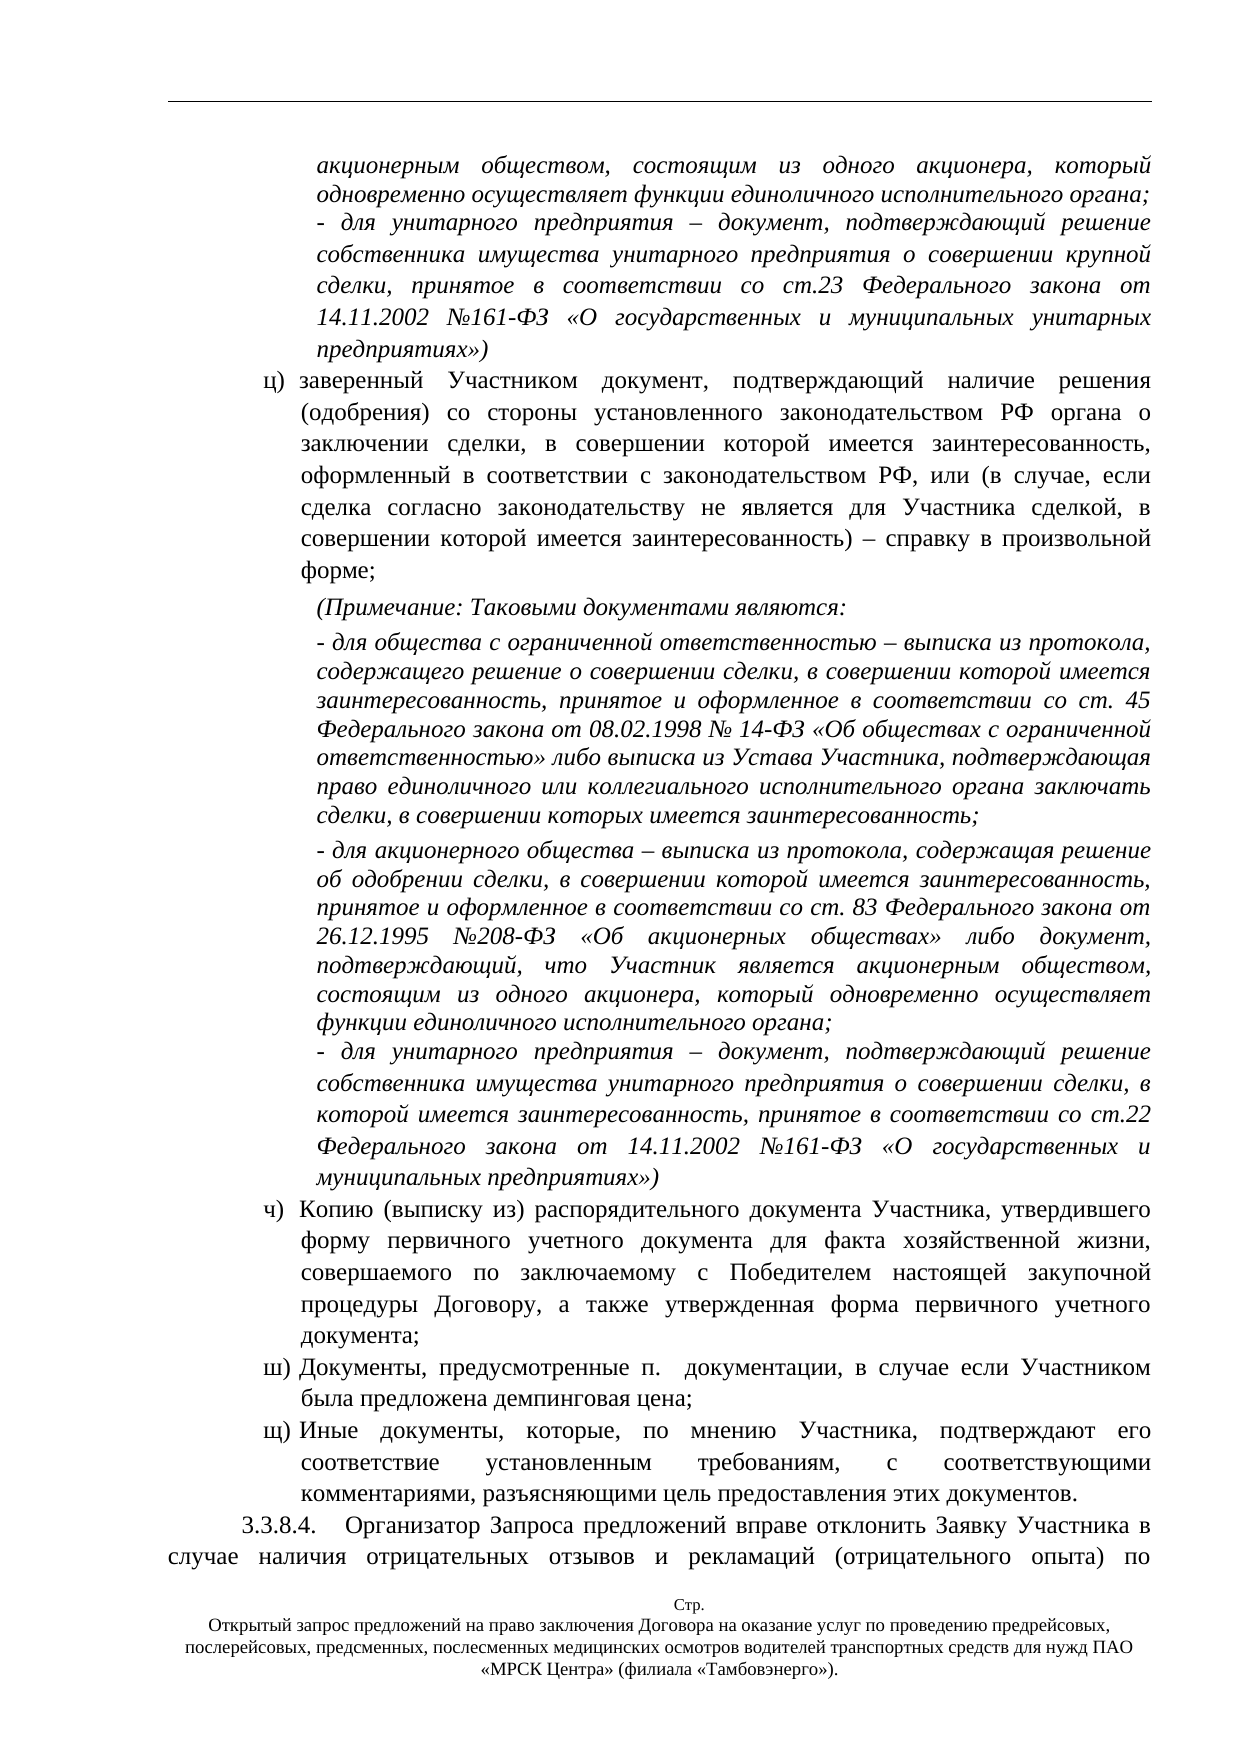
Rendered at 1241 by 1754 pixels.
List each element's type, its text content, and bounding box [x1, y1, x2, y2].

list - для акционерного общества – выписка из протокола, содержащая решение об одобрении сделки, в совершении которой имеется заинтересованность, принятое и оформленное в соответствии со ст. 83 Федерального закона от 26.12.1995 №208-ФЗ «Об акционерных обществах» либо документ, подтверждающий, что Участник является акционерным обществом, состоящим из одного акционера, который одновременно осуществляет функции единоличного исполнительного органа; [316, 835, 1152, 1036]
list заверенный Участником документ, подтверждающий наличие решения (одобрения) со стороны установленного законодательством РФ органа о заключении сделки, в совершении которой имеется заинтересованность, оформленный в соответствии с законодательством РФ, или (в случае, если сделка согласно законодательству не является для Участника сделкой, в совершении которой имеется заинтересованность) – справку в произвольной форме; [263, 365, 1152, 583]
list Иные документы, которые, по мнению Участника, подтверждают его соответствие установленным требованиям, с соответствующими комментариями, разъясняющими цель предоставления этих документов. [263, 1415, 1152, 1507]
list - для унитарного предприятия – документ, подтверждающий решение собственника имущества унитарного предприятия о совершении сделки, в которой имеется заинтересованность, принятое в соответствии со ст.22 Федерального закона от 14.11.2002 №161-ФЗ «О государственных и муниципальных предприятиях») [316, 1036, 1152, 1191]
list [168, 1510, 1152, 1570]
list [316, 150, 1152, 207]
list Копию (выписку из) распорядительного документа Участника, утвердившего форму первичного учетного документа для факта хозяйственной жизни, совершаемого по заключаемому с Победителем настоящей закупочной процедуры Договору, а также утвержденная форма первичного учетного документа; [263, 1194, 1152, 1349]
list Документы, предусмотренные п. 0 документации, в случае если Участником была предложена демпинговая цена; [263, 1352, 1152, 1412]
list - для унитарного предприятия – документ, подтверждающий решение собственника имущества унитарного предприятия о совершении крупной сделки, принятое в соответствии со ст.23 Федерального закона от 14.11.2002 №161-ФЗ «О государственных и муниципальных унитарных предприятиях») [316, 207, 1152, 362]
list (Примечание: Таковыми документами являются: [316, 592, 1152, 621]
list - для общества с ограниченной ответственностью – выписка из протокола, содержащего решение о совершении сделки, в совершении которой имеется заинтересованность, принятое и оформленное в соответствии со ст. 45 Федерального закона от 08.02.1998 № 14-ФЗ «Об обществах с ограниченной ответственностью» либо выписка из Устава Участника, подтверждающая право единоличного или коллегиального исполнительного органа заключать сделки, в совершении которых имеется заинтересованность; [316, 627, 1152, 829]
